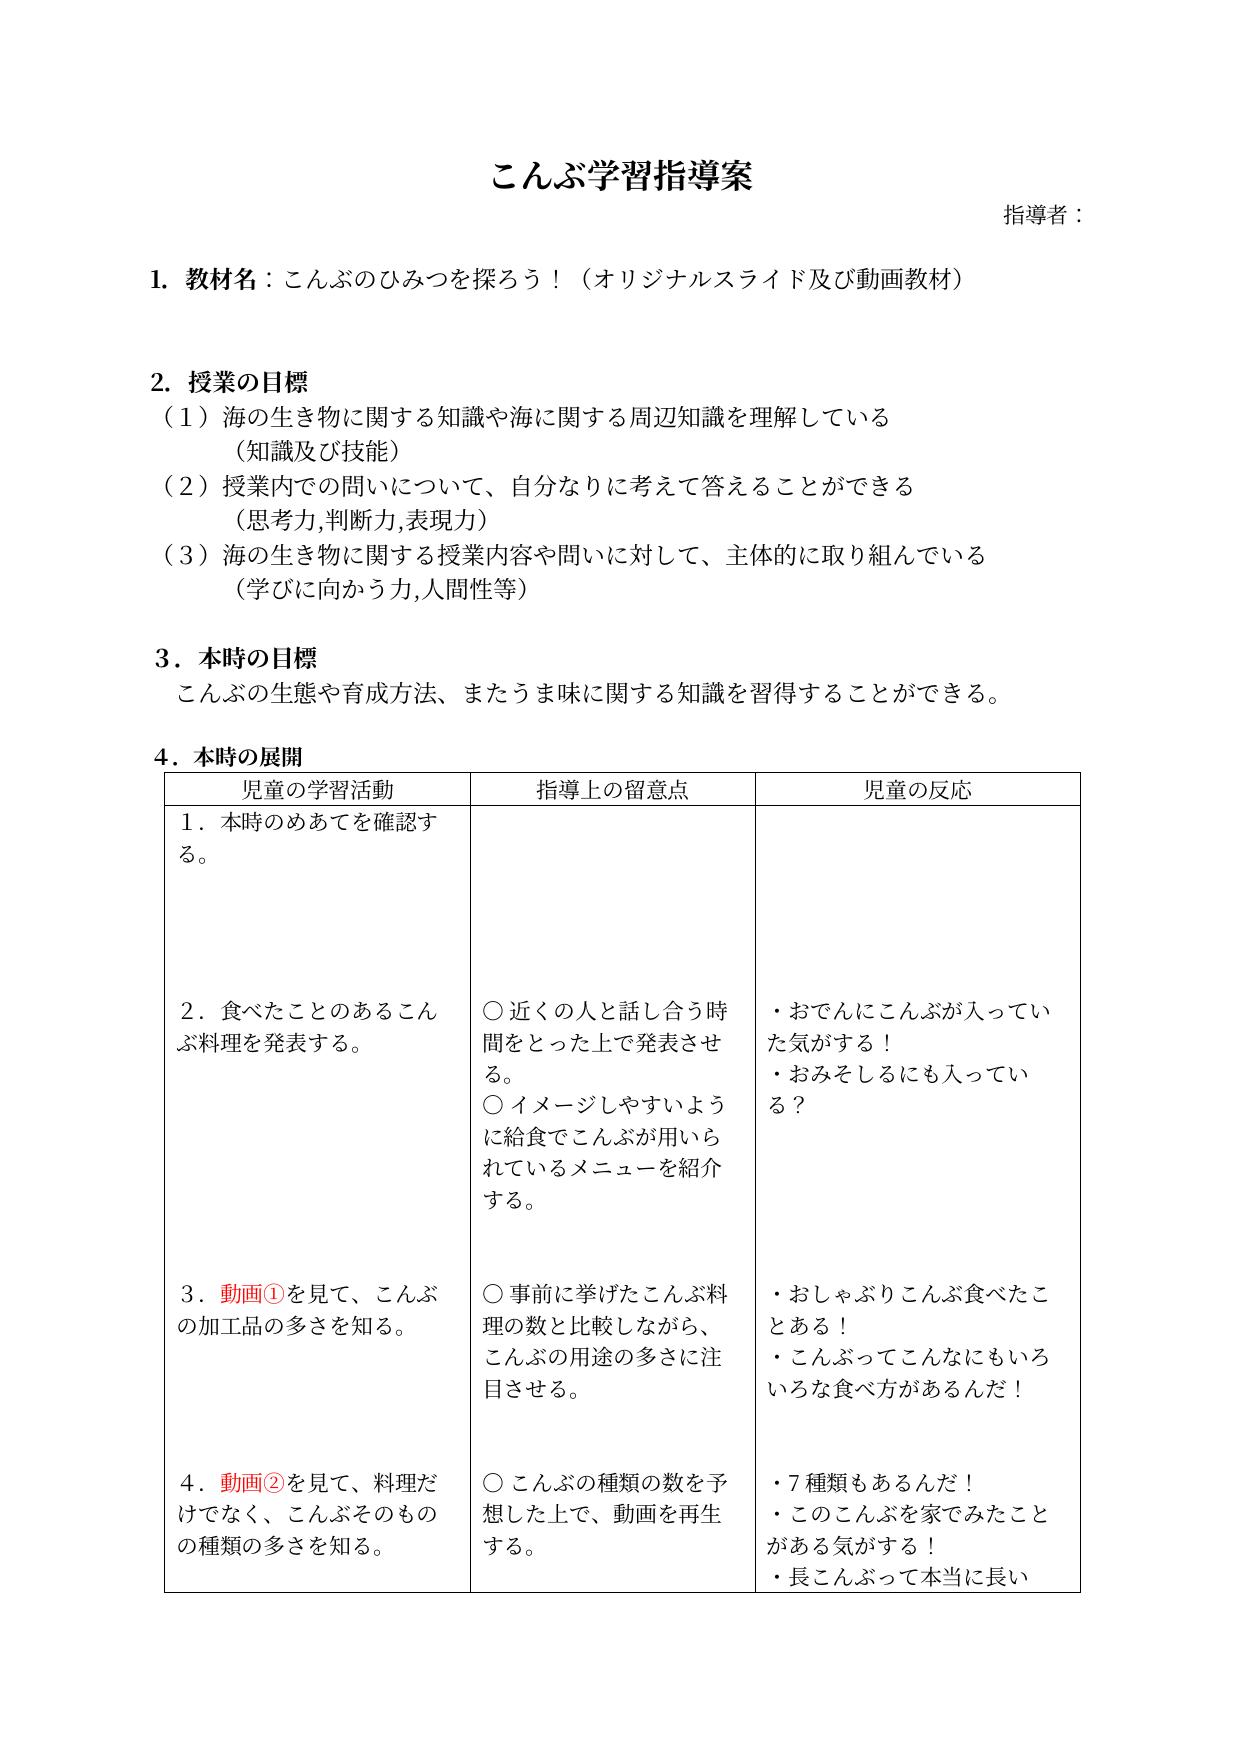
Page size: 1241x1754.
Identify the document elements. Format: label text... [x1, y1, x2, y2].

text 2．授業の目標 [150, 364, 1090, 399]
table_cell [471, 806, 755, 1592]
text （３）海の生き物に関する授業内容や問いに対して、主体的に取り組んでいる [150, 537, 1090, 571]
text こんぶ学習指導案 [150, 150, 1090, 198]
text 指導者： [150, 198, 1090, 229]
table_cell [165, 806, 470, 1592]
table_header 児童の学習活動 [165, 773, 470, 804]
text ３．本時の目標 [150, 640, 1090, 674]
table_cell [756, 806, 1080, 1592]
text ４．本時の展開 [150, 741, 1090, 772]
table_header 指導上の留意点 [471, 773, 755, 804]
text 1．教材名：こんぶのひみつを探ろう！（オリジナルスライド及び動画教材） [150, 261, 1090, 295]
text （思考力,判断力,表現力） [150, 502, 1090, 537]
text （１）海の生き物に関する知識や海に関する周辺知識を理解している [150, 399, 1090, 433]
text （学びに向かう力,人間性等） [150, 571, 1090, 606]
text （知識及び技能） [150, 433, 1090, 468]
table_header 児童の反応 [756, 773, 1080, 804]
text （２）授業内での問いについて、自分なりに考えて答えることができる [150, 468, 1090, 502]
text こんぶの生態や育成方法、またうま味に関する知識を習得することができる。 [150, 674, 1090, 709]
